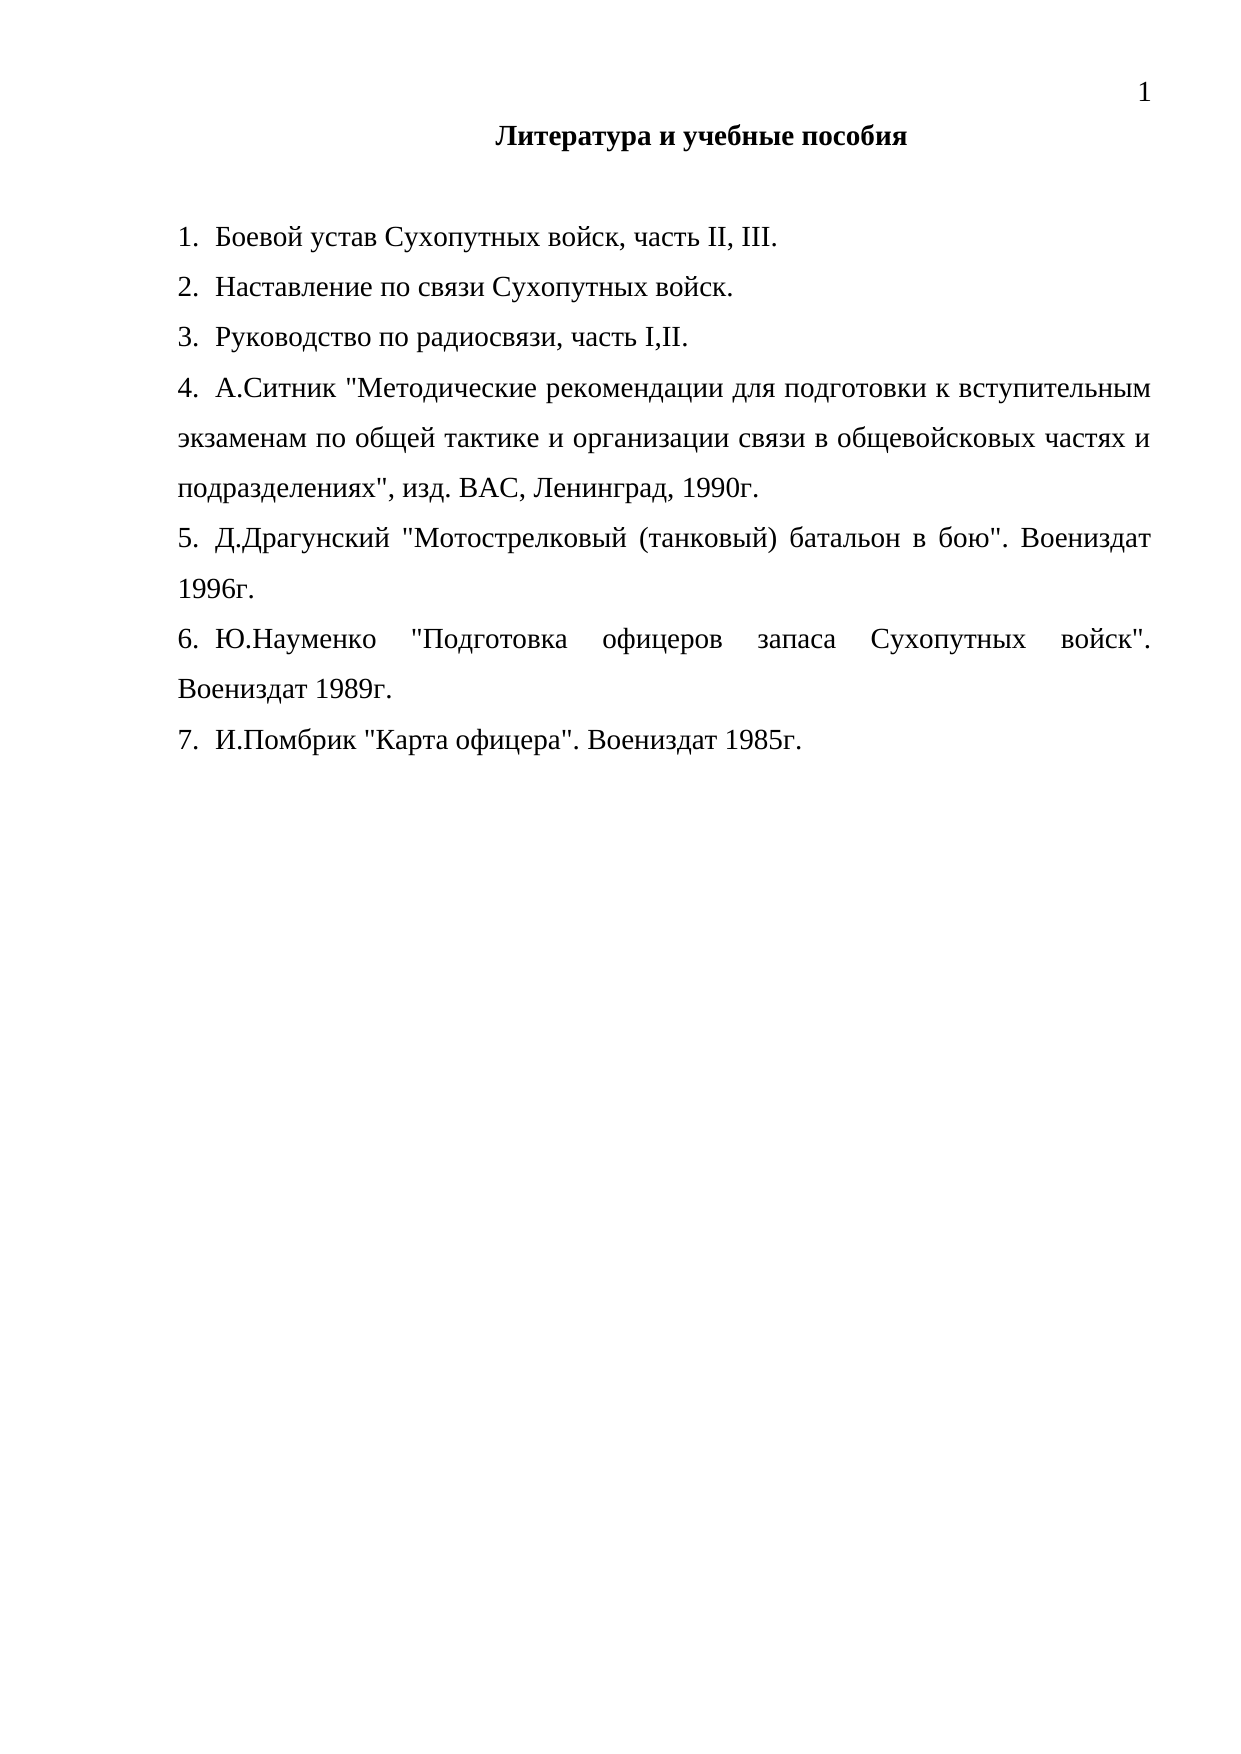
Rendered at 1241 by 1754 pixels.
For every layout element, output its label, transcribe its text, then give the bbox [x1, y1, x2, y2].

list Руководство по радиосвязи, часть I,II. [177, 319, 1152, 353]
text Литература и учебные пособия [177, 118, 1152, 152]
list Боевой устав Сухопутных войск, часть II, III. [177, 219, 1152, 252]
list Наставление по связи Сухопутных войск. [177, 269, 1152, 303]
list И.Помбрик "Карта офицера". Воениздат 1985г. [177, 722, 1152, 755]
list А.Ситник "Методические рекомендации для подготовки к вступительным экзаменам по общей тактике и организации связи в общевойсковых частях и подразделениях", изд. ВАС, Ленинград, 1990г. [177, 370, 1152, 504]
list Ю.Науменко "Подготовка офицеров запаса Сухопутных войск". Воениздат 1989г. [177, 621, 1152, 705]
list Д.Драгунский "Мотострелковый (танковый) батальон в бою". Воениздат 1996г. [177, 521, 1152, 604]
